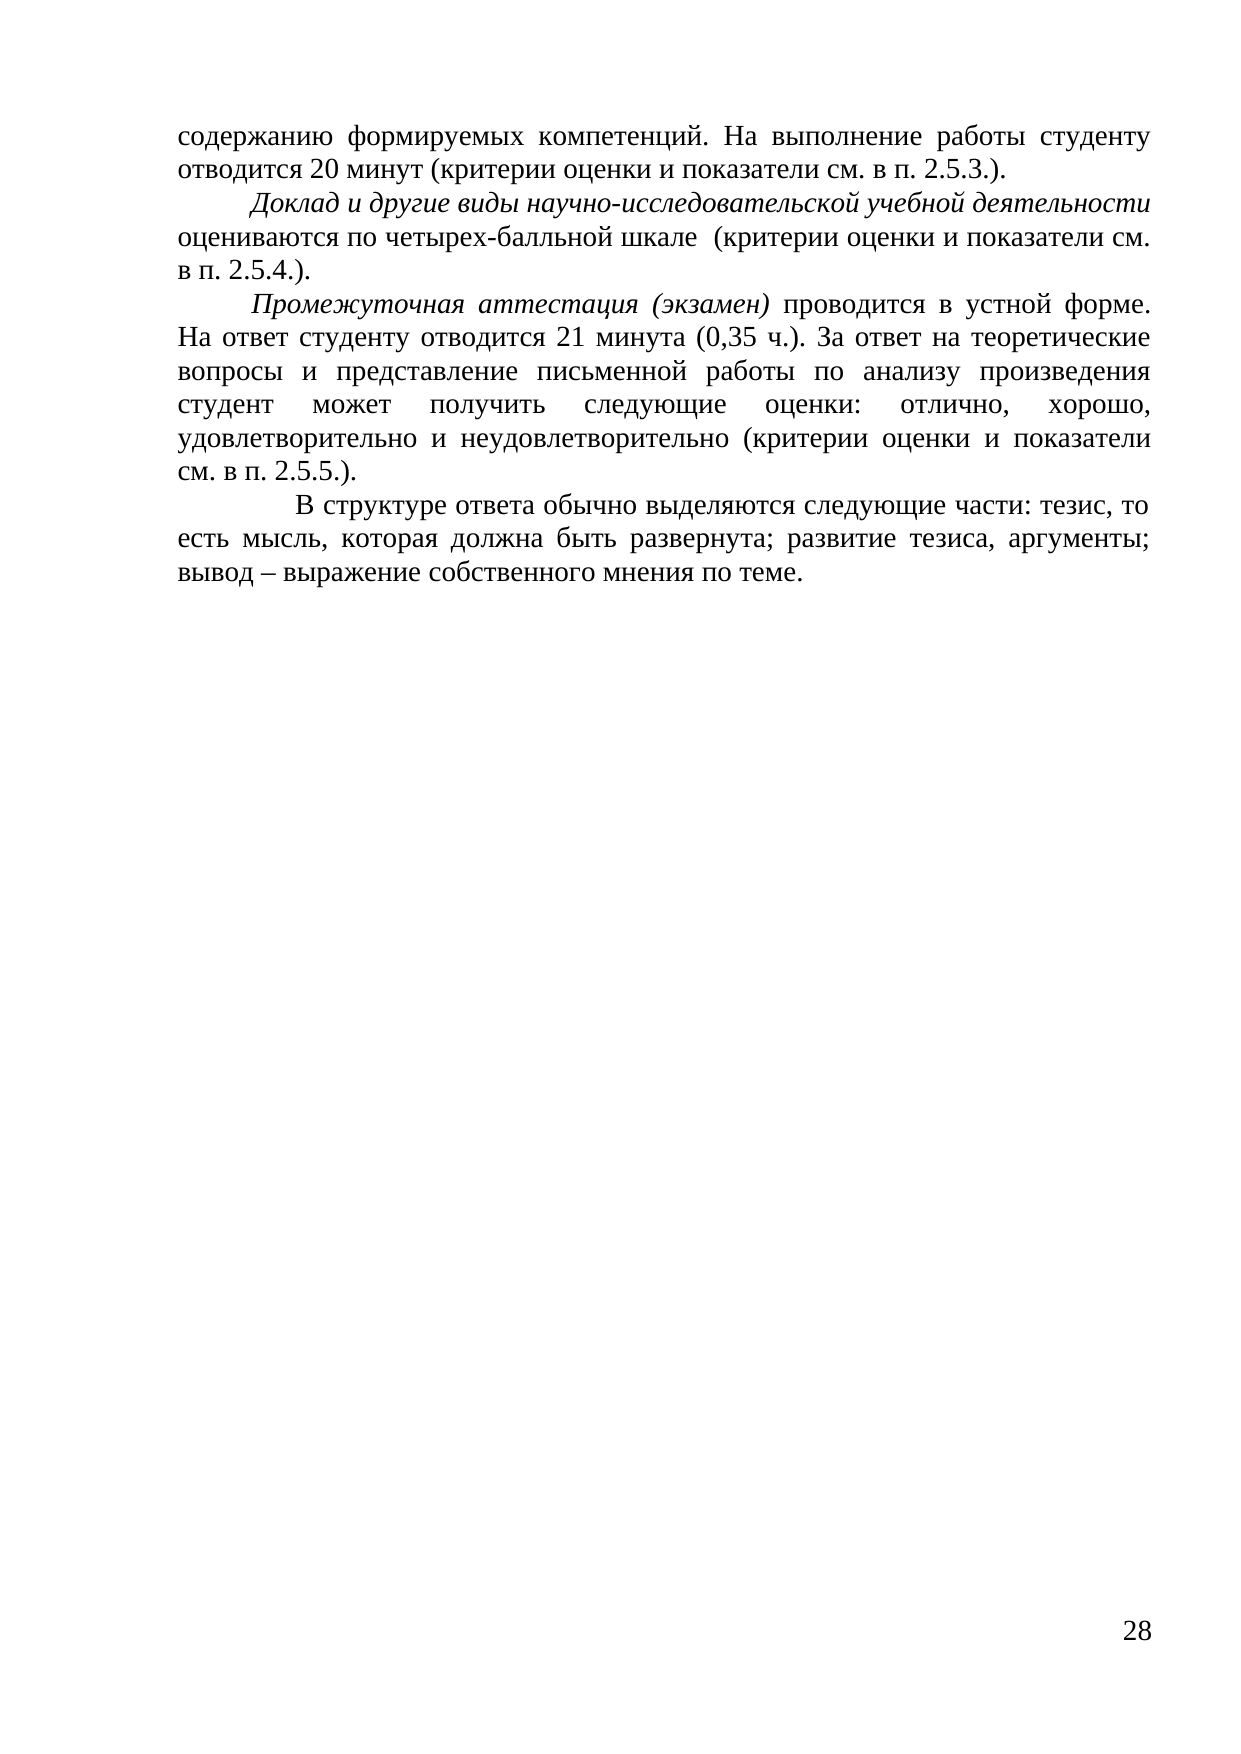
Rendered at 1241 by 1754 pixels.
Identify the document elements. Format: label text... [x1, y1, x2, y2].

text В структуре ответа обычно выделяются следующие части: тезис, то есть мысль, которая должна быть развернута; развитие тезиса, аргументы; вывод – выражение собственного мнения по теме. [177, 487, 1151, 588]
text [177, 118, 1152, 185]
text Доклад и другие виды научно-исследовательской учебной деятельности оцениваются по четырех-балльной шкале (критерии оценки и показатели см. в п. 2.5.4.). [177, 185, 1152, 286]
text Промежуточная аттестация (экзамен) проводится в устной форме. На ответ студенту отводится 21 минута (0,35 ч.). За ответ на теоретические вопросы и представление письменной работы по анализу произведения студент может получить следующие оценки: отлично, хорошо, удовлетворительно и неудовлетворительно (критерии оценки и показатели см. в п. 2.5.5.). [177, 286, 1152, 487]
